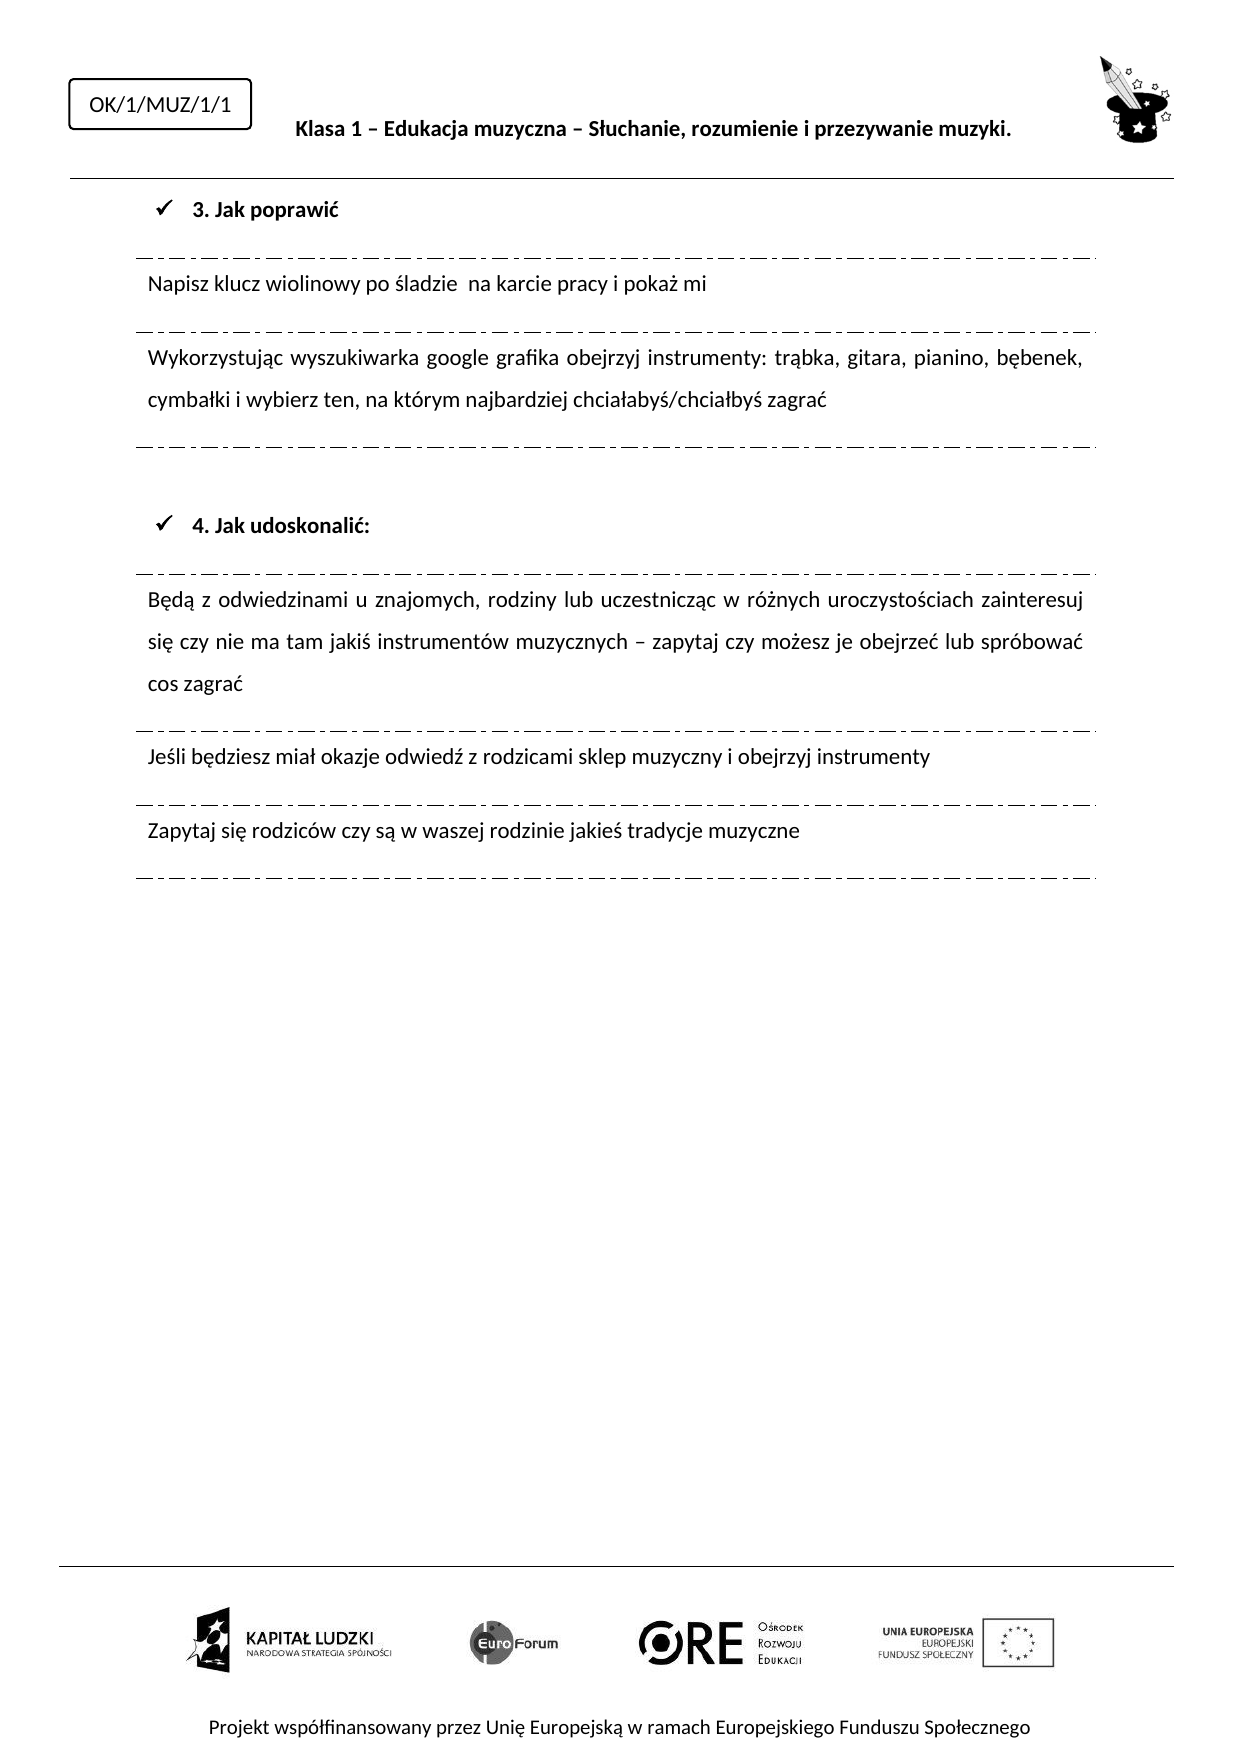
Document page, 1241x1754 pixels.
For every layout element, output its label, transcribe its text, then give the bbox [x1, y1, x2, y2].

picture [148, 1590, 1092, 1689]
table_header Napisz klucz wiolinowy po śladzie na karcie pracy i pokaż mi [136, 258, 1096, 332]
table_cell Jeśli będziesz miał okazje odwiedź z rodzicami sklep muzyczny i obejrzyj instrumenty [136, 731, 1096, 804]
table_cell Zapytaj się rodziców czy są w waszej rodzinie jakieś tradycje muzyczne [136, 805, 1096, 878]
list 4. Jak udoskonalić: [154, 511, 1093, 539]
list 3. Jak poprawić [154, 195, 1093, 223]
table_cell Wykorzystując wyszukiwarka google grafika obejrzyj instrumenty: trąbka, gitara, pianino, bębenek, cymbałki i wybierz ten, na którym najbardziej chciałabyś/chciałbyś zagrać [136, 332, 1096, 447]
table_header Będą z odwiedzinami u znajomych, rodziny lub uczestnicząc w różnych uroczystościach zainteresuj się czy nie ma tam jakiś instrumentów muzycznych – zapytaj czy możesz je obejrzeć lub spróbować cos zagrać [136, 574, 1096, 731]
picture [1088, 53, 1181, 145]
